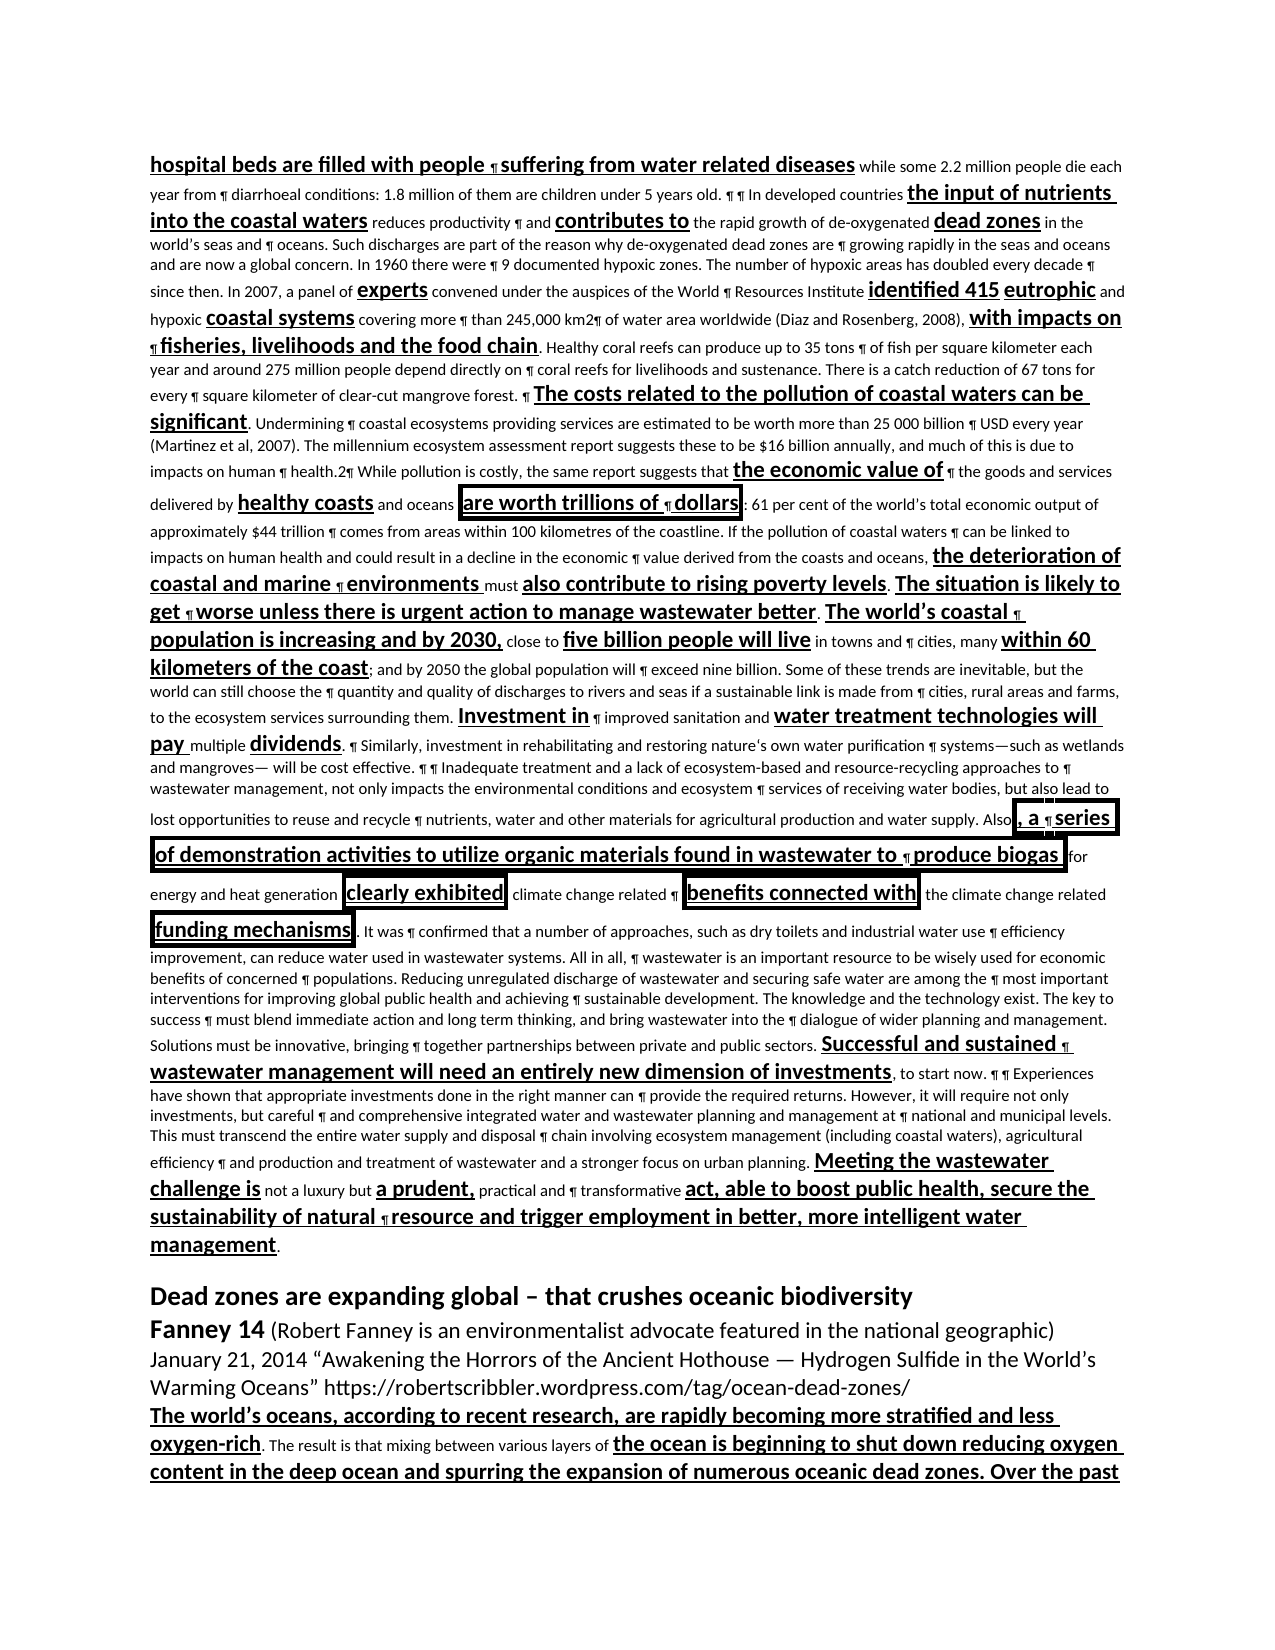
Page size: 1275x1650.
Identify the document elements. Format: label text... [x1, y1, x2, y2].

subtitle Dead zones are expanding global – that crushes oceanic biodiversity [150, 1279, 1125, 1312]
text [150, 150, 1125, 1258]
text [150, 1401, 1125, 1485]
text Fanney 14 (Robert Fanney is an environmentalist advocate featured in the national geographic) January 21, 2014 “Awakening the Horrors of the Ancient Hothouse — Hydrogen Sulfide in the World’s Warming Oceans” https://robertscribbler.wordpress.com/tag/ocean-dead-zones/ [150, 1312, 1125, 1401]
